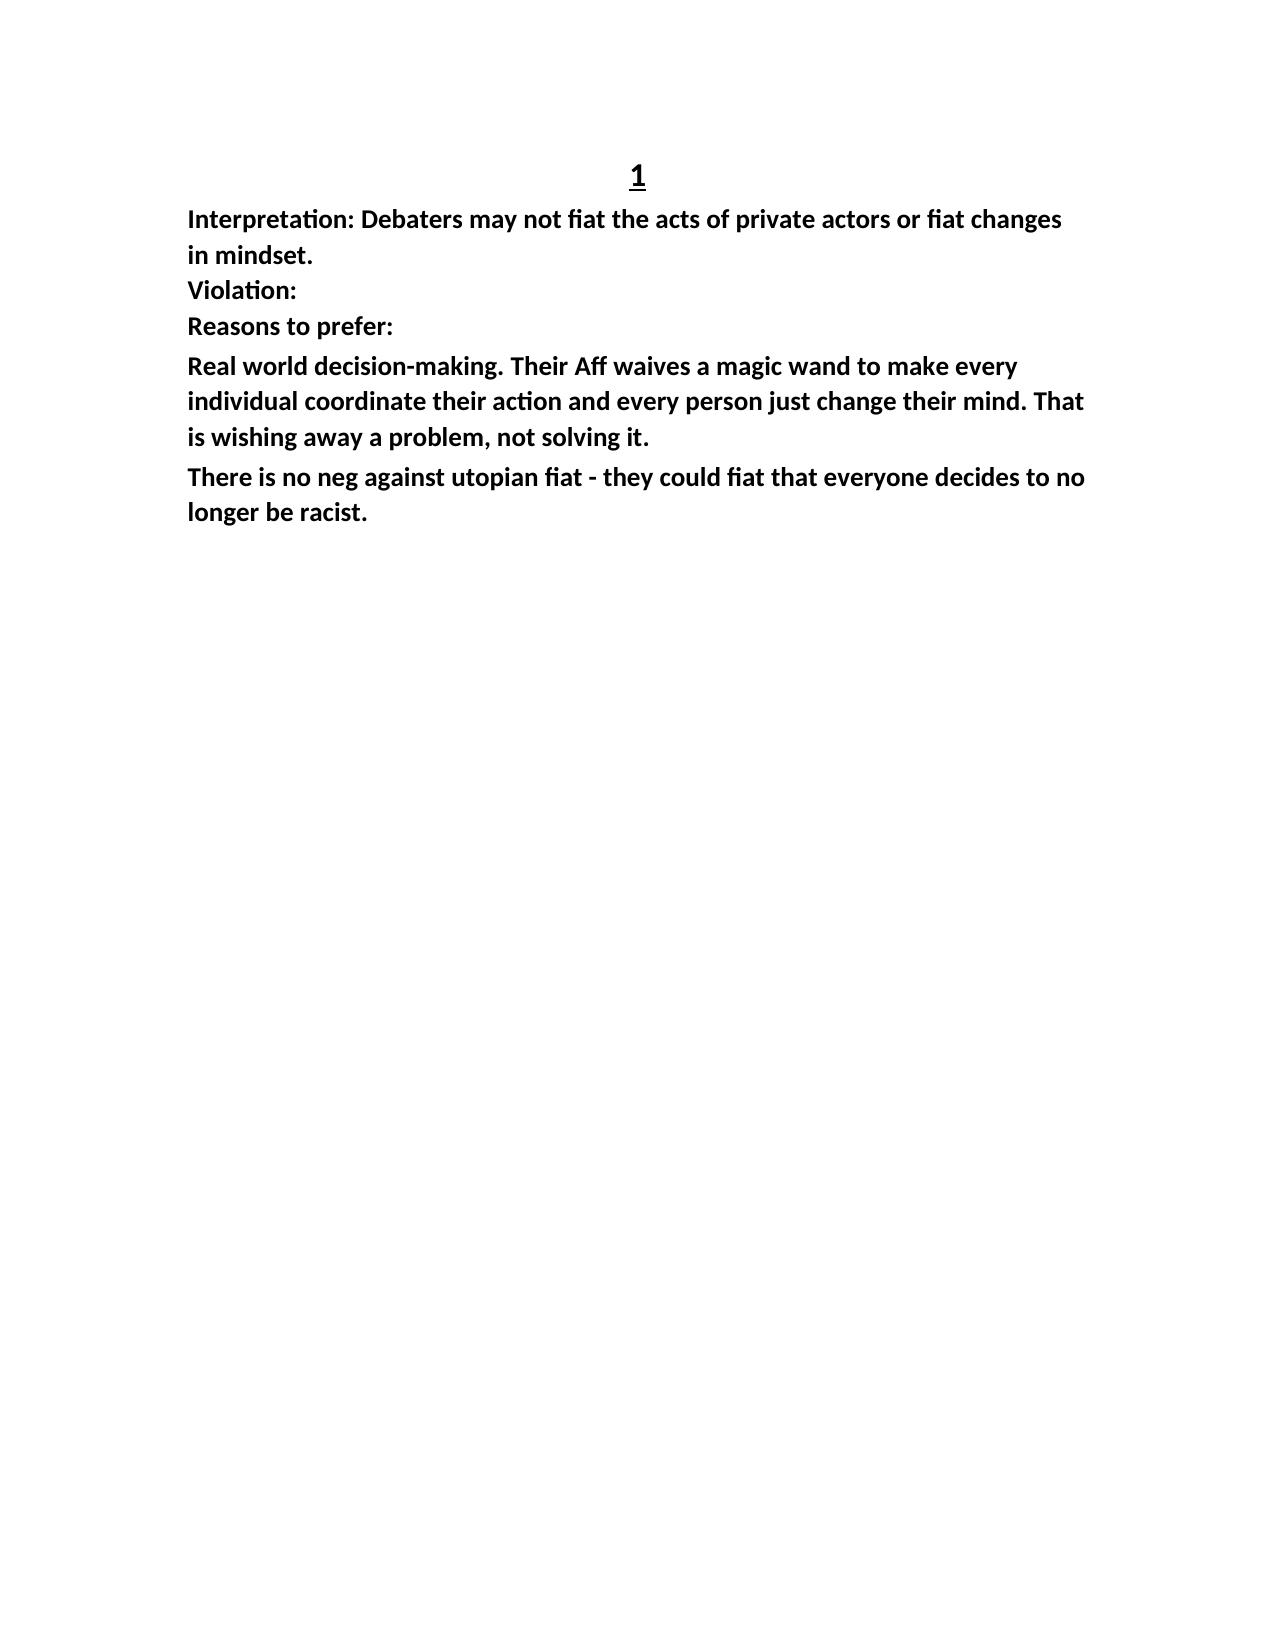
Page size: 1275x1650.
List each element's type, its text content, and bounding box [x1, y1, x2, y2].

subtitle Interpretation: Debaters may not fiat the acts of private actors or fiat changes in mindset. Violation: Reasons to prefer: [187, 202, 1087, 342]
subtitle There is no neg against utopian fiat - they could fiat that everyone decides to no longer be racist. [187, 460, 1087, 529]
subtitle Real world decision-making. Their Aff waives a magic wand to make every individual coordinate their action and every person just change their mind. That is wishing away a problem, not solving it. [187, 349, 1087, 453]
subtitle 1 [187, 154, 1087, 195]
